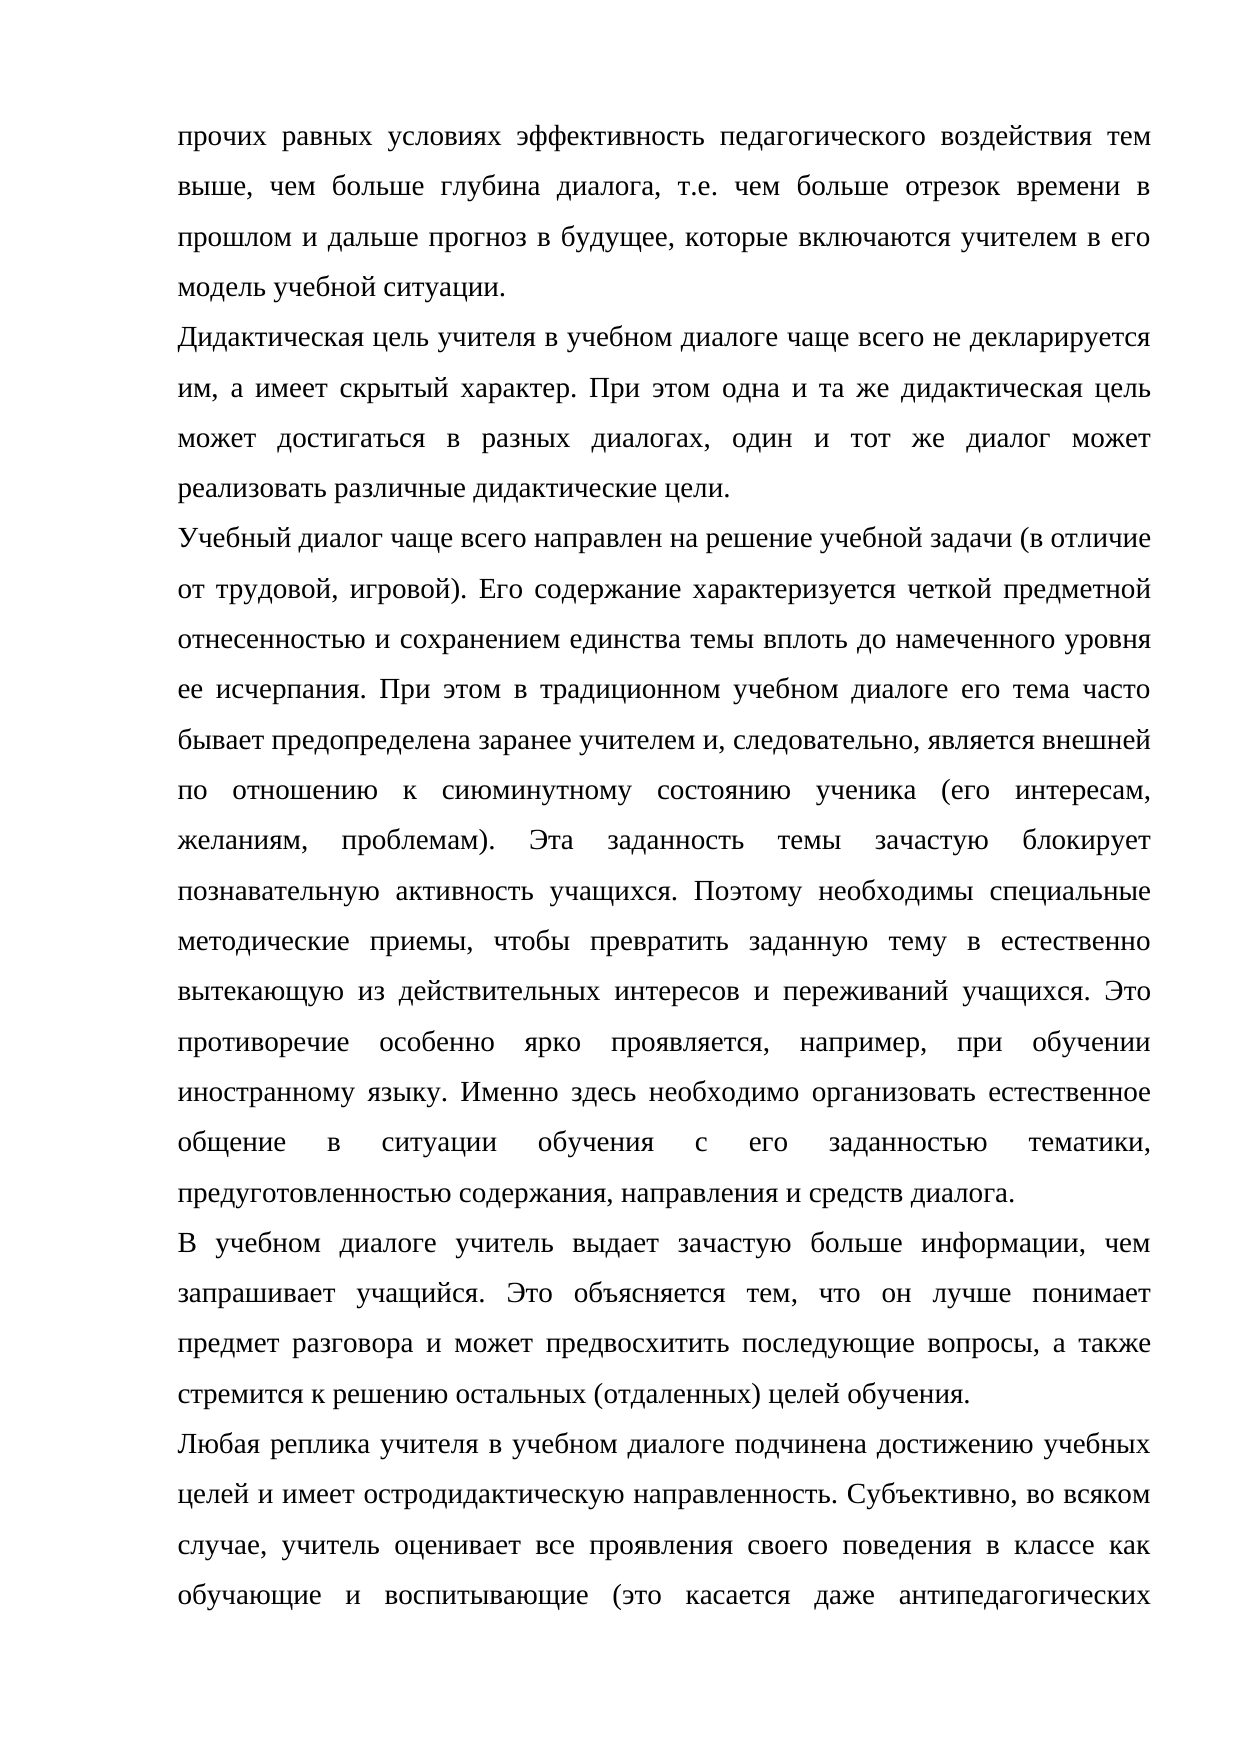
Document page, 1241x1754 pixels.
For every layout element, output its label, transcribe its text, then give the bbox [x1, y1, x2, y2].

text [177, 1426, 1152, 1611]
text В учебном диалоге учитель выдает зачастую больше информации, чем запрашивает учащийся. Это объясняется тем, что он лучше понимает предмет разговора и может предвосхитить последующие вопросы, а также стремится к решению остальных (отдаленных) целей обучения. [177, 1225, 1152, 1409]
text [177, 118, 1152, 303]
text Учебный диалог чаще всего направлен на решение учебной задачи (в отличие от трудовой, игровой). Его содержание характеризуется четкой предметной отнесенностью и сохранением единства темы вплоть до намеченного уровня ее исчерпания. При этом в традиционном учебном диалоге его тема часто бывает предопределена заранее учителем и, следовательно, является внешней по отношению к сиюминутному состоянию ученика (его интересам, желаниям, проблемам). Эта заданность темы зачастую блокирует познавательную активность учащихся. Поэтому необходимы специальные методические приемы, чтобы превратить заданную тему в естественно вытекающую из действительных интересов и переживаний учащихся. Это противоречие особенно ярко проявляется, например, при обучении иностранному языку. Именно здесь необходимо организовать естественное общение в ситуации обучения с его заданностью тематики, предуготовленностью содержания, направления и средств диалога. [177, 521, 1152, 1208]
text Дидактическая цель учителя в учебном диалоге чаще всего не декларируется им, а имеет скрытый характер. При этом одна и та же дидактическая цель может достигаться в разных диалогах, один и тот же диалог может реализовать различные дидактические цели. [177, 319, 1152, 504]
